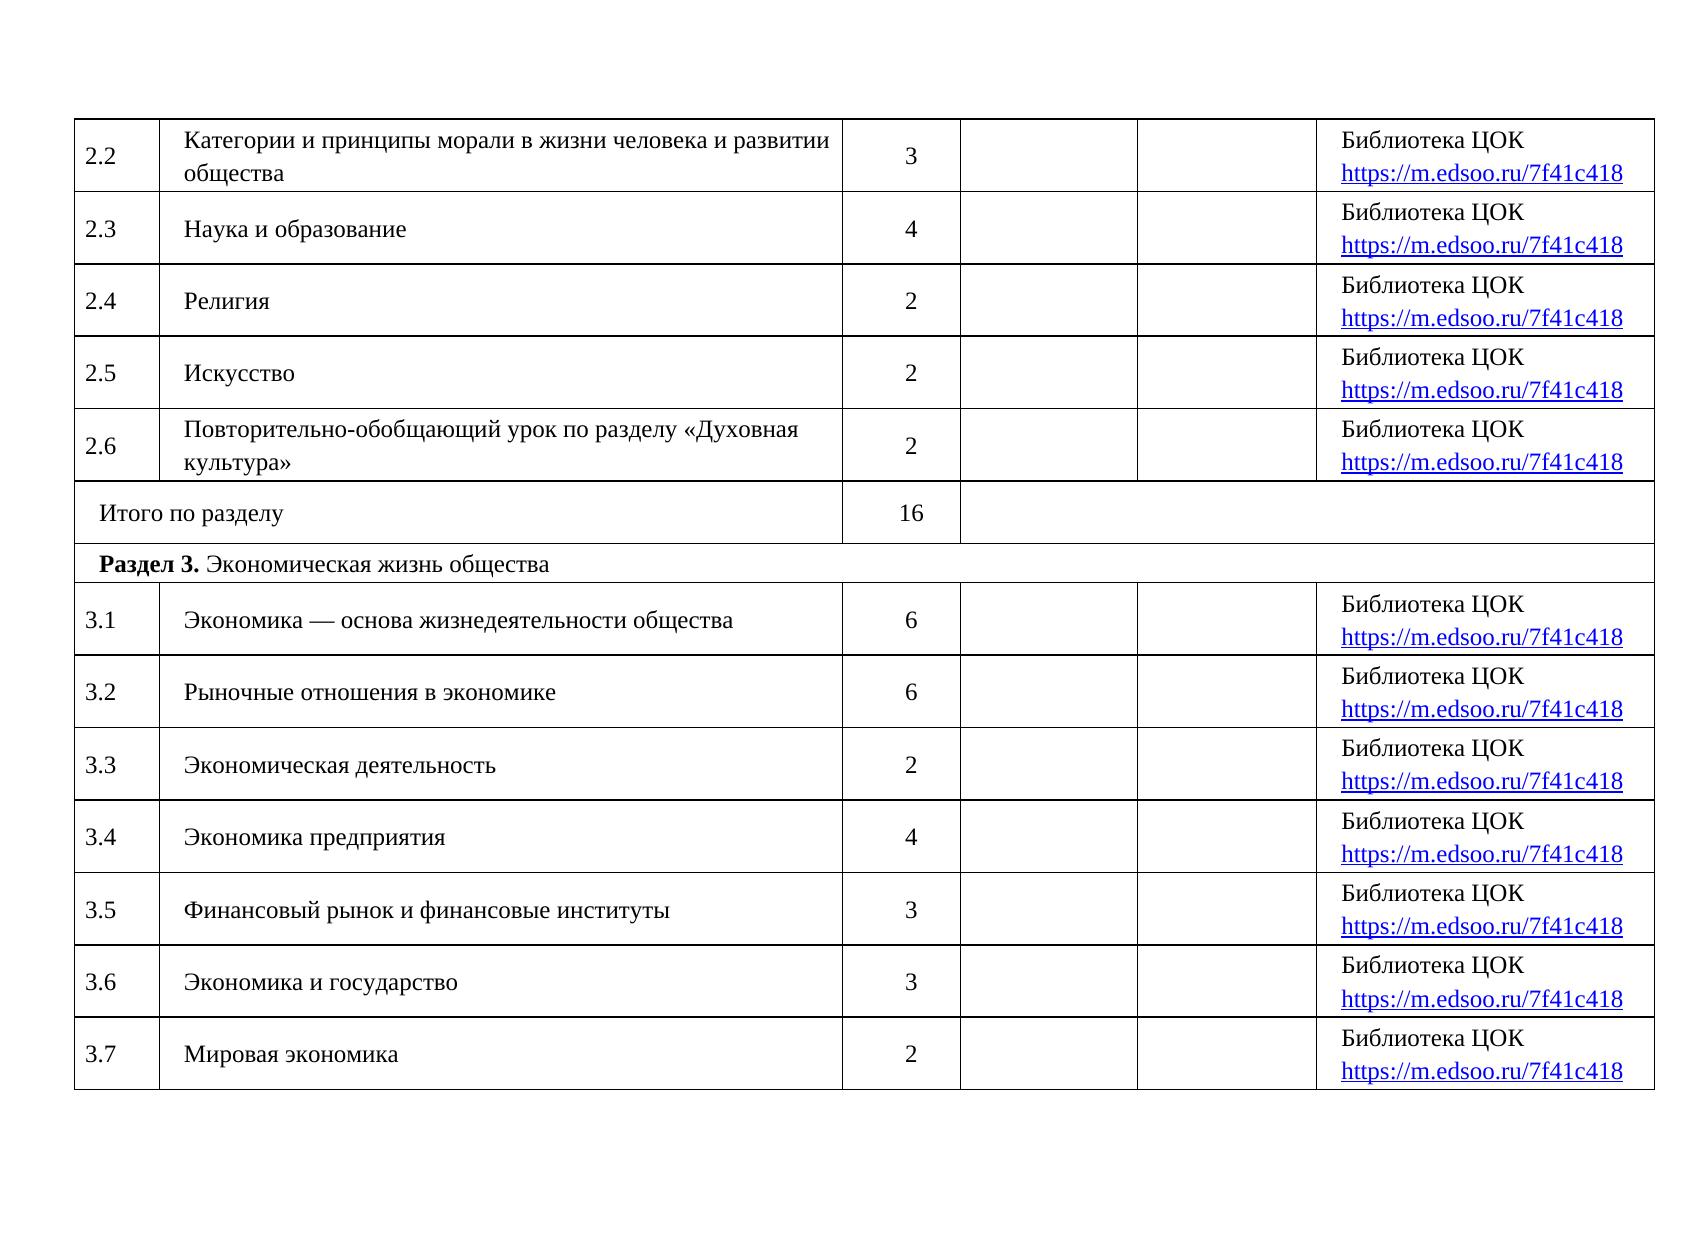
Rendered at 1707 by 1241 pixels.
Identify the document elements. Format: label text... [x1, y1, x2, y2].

table_cell [961, 1018, 1137, 1089]
table_cell [961, 337, 1137, 408]
table_cell [1138, 409, 1316, 480]
table_cell Мировая экономика [160, 1018, 842, 1089]
table_cell [961, 801, 1137, 871]
table_cell 3.7 [75, 1018, 159, 1089]
table_cell [961, 482, 1654, 542]
table_cell Итого по разделу [75, 482, 842, 542]
table_cell 3.1 [75, 583, 159, 654]
table_cell Библиотека ЦОК https://m.edsoo.ru/7f41c418 [1317, 583, 1654, 654]
table_cell Экономика и государство [160, 946, 842, 1016]
table_cell [1138, 1018, 1316, 1089]
table_cell [1138, 120, 1316, 191]
table_cell 3.5 [75, 873, 159, 944]
table_cell Экономика — основа жизнедеятельности общества [160, 583, 842, 654]
table_cell Библиотека ЦОК https://m.edsoo.ru/7f41c418 [1317, 728, 1654, 799]
table_cell [1138, 656, 1316, 727]
table_cell 2.3 [75, 192, 159, 263]
table_cell Повторительно-обобщающий урок по разделу «Духовная культура» [160, 409, 842, 480]
table_cell 16 [843, 482, 960, 542]
table_cell 3.6 [75, 946, 159, 1016]
table_cell Библиотека ЦОК https://m.edsoo.ru/7f41c418 [1317, 265, 1654, 335]
table_cell [1138, 337, 1316, 408]
table_cell 2.4 [75, 265, 159, 335]
table_cell [961, 409, 1137, 480]
table_cell 4 [843, 192, 960, 263]
table_cell Религия [160, 265, 842, 335]
table_cell 3 [843, 120, 960, 191]
table_cell [961, 265, 1137, 335]
table_cell 2 [843, 1018, 960, 1089]
table_cell 3.2 [75, 656, 159, 727]
table_cell Библиотека ЦОК https://m.edsoo.ru/7f41c418 [1317, 801, 1654, 871]
table_cell 2 [843, 337, 960, 408]
table_cell 2.5 [75, 337, 159, 408]
table_cell 3 [843, 946, 960, 1016]
table_cell [961, 946, 1137, 1016]
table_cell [1317, 873, 1654, 944]
table_cell 3 [843, 873, 960, 944]
table_cell [1138, 728, 1316, 799]
table_cell Экономическая деятельность [160, 728, 842, 799]
table_cell Наука и образование [160, 192, 842, 263]
table_cell 6 [843, 583, 960, 654]
table_cell [961, 192, 1137, 263]
table_cell Категории и принципы морали в жизни человека и развитии общества [160, 120, 842, 191]
table_cell [1138, 946, 1316, 1016]
table_cell [1138, 192, 1316, 263]
table_cell Раздел 3. Экономическая жизнь общества [75, 544, 1654, 582]
table_cell 2 [843, 409, 960, 480]
table_cell [961, 120, 1137, 191]
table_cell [1317, 1018, 1654, 1089]
table_cell 2.2 [75, 120, 159, 191]
table_cell 6 [843, 656, 960, 727]
table_cell Рыночные отношения в экономике [160, 656, 842, 727]
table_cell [1317, 120, 1654, 191]
table_cell [1138, 873, 1316, 944]
table_cell 4 [843, 801, 960, 871]
table_cell [961, 583, 1137, 654]
table_cell 3.4 [75, 801, 159, 871]
table_cell 2 [843, 728, 960, 799]
table_cell [1138, 583, 1316, 654]
table_cell [1138, 265, 1316, 335]
table_cell [961, 728, 1137, 799]
table_cell Экономика предприятия [160, 801, 842, 871]
table_cell Библиотека ЦОК https://m.edsoo.ru/7f41c418 [1317, 656, 1654, 727]
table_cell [1317, 946, 1654, 1016]
table_cell 2 [843, 265, 960, 335]
table_cell 3.3 [75, 728, 159, 799]
table_cell [961, 873, 1137, 944]
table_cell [1317, 192, 1654, 263]
table_cell Библиотека ЦОК https://m.edsoo.ru/7f41c418 [1317, 337, 1654, 408]
table_cell 2.6 [75, 409, 159, 480]
table_cell [961, 656, 1137, 727]
table_cell Искусство [160, 337, 842, 408]
table_cell [1138, 801, 1316, 871]
table_cell Финансовый рынок и финансовые институты [160, 873, 842, 944]
table_cell Библиотека ЦОК https://m.edsoo.ru/7f41c418 [1317, 409, 1654, 480]
